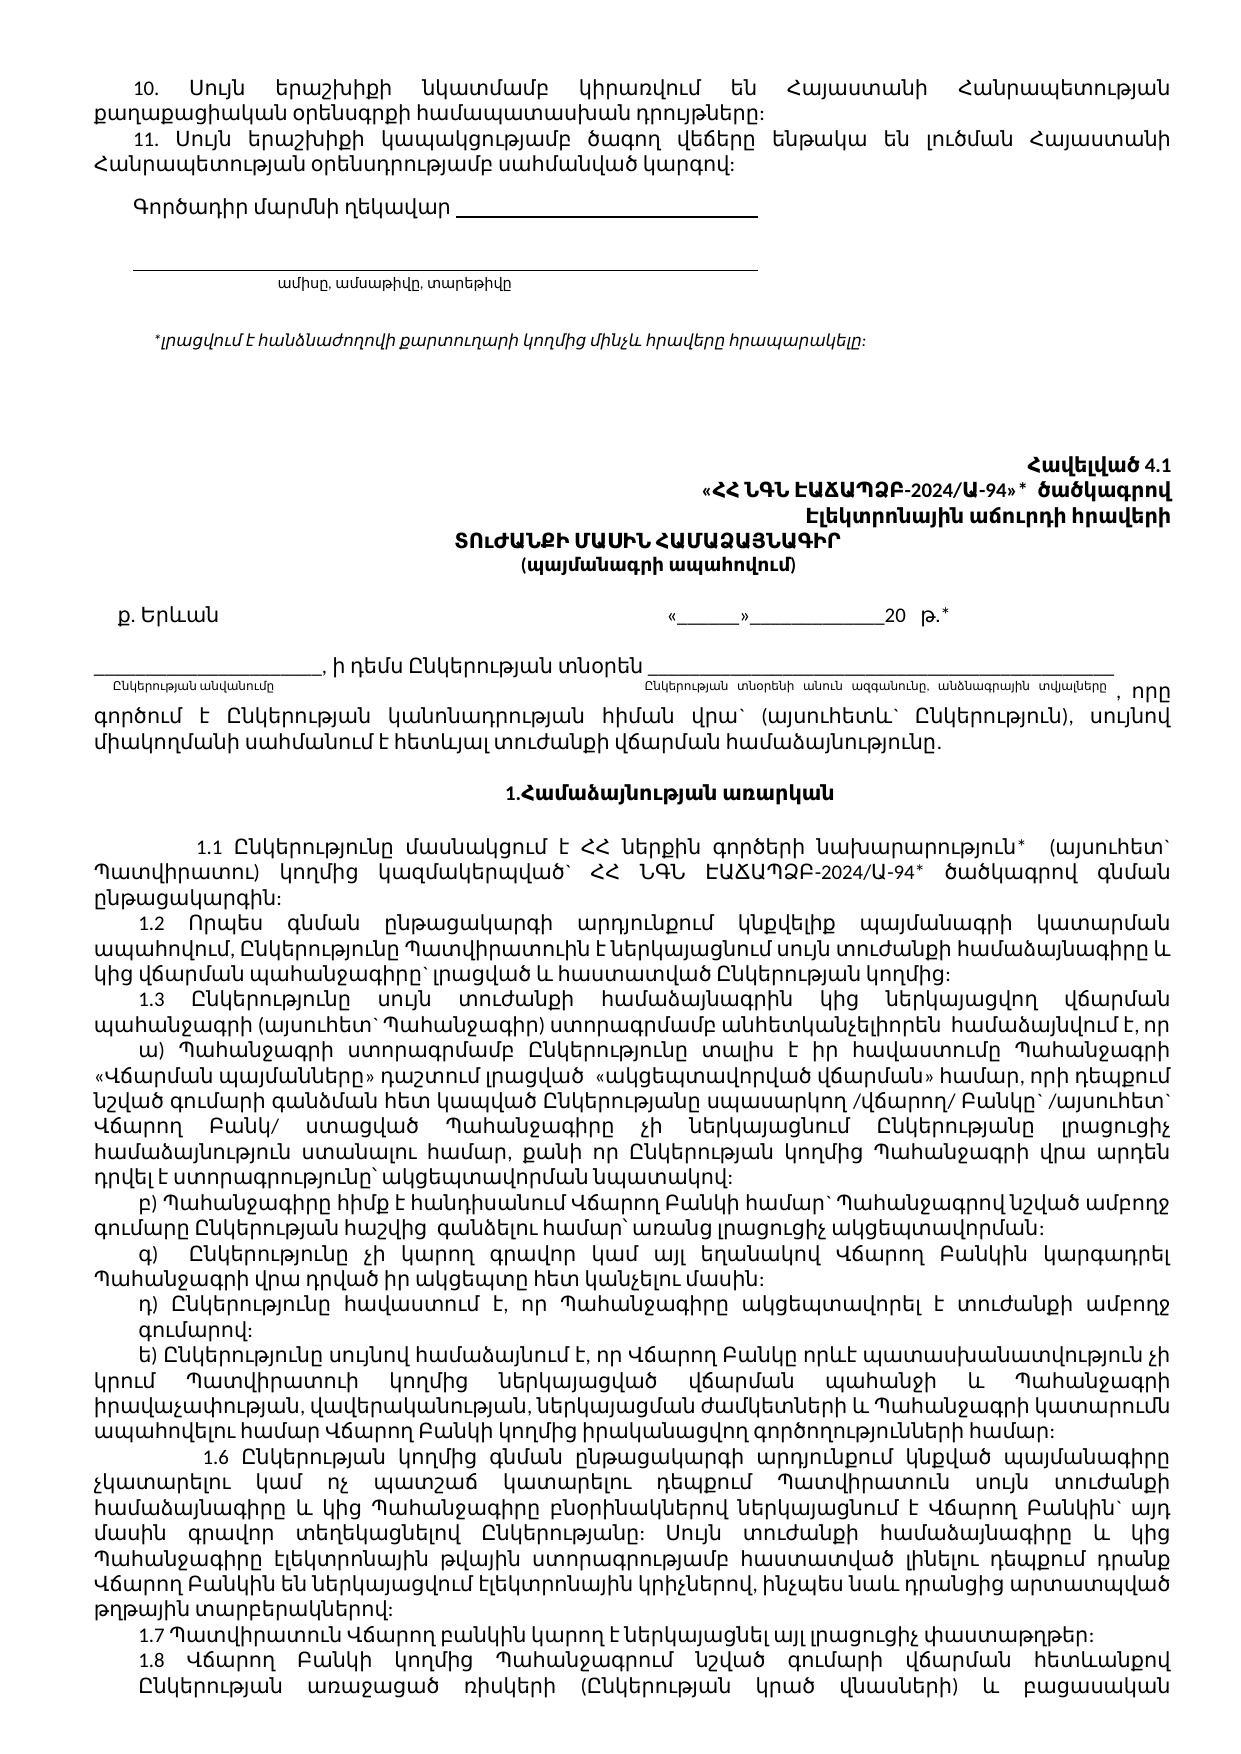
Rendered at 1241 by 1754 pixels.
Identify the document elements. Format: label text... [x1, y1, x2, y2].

text 11. Սույն երաշխիքի կապակցությամբ ծագող վեճերը ենթակա են լուծման Հայաստանի Հանրապետության օրենսդրությամբ սահմանված կարգով: [94, 126, 1171, 177]
text ք. Երևան «______»_____________20 թ.* [94, 602, 1171, 627]
text Հավելված 4.1 [94, 452, 1171, 477]
text 1.7 Պատվիրատուն Վճարող բանկին կարող է ներկայացնել այլ լրացուցիչ փաստաթղթեր: [138, 1622, 1171, 1647]
text ______________________, ի դեմս Ընկերության տնօրեն _____________________________________________ [94, 653, 1171, 678]
text ե) Ընկերությունը սույնով համաձայնում է, որ Վճարող Բանկը որևէ պատասխանատվություն չի կրում Պատվիրատուի կողմից ներկայացված վճարման պահանջի և Պահանջագրի իրավաչափության, վավերականության, ներկայացման ժամկետների և Պահանջագրի կատարումն ապահովելու համար Վճարող Բանկի կողմից իրականացվող գործողությունների համար: [94, 1342, 1171, 1444]
text դ) Ընկերությունը հավաստում է, որ Պահանջագիրը ակցեպտավորել է տուժանքի ամբողջ գումարով: [138, 1292, 1171, 1342]
text ամիսը, ամսաթիվը, տարեթիվը [94, 274, 1171, 304]
text 1.2 Որպես գնման ընթացակարգի արդյունքում կնքվելիք պայմանագրի կատարման ապահովում, Ընկերությունը Պատվիրատուին է ներկայացնում սույն տուժանքի համաձայնագիրը և կից վճարման պահանջագիրը` լրացված և հաստատված Ընկերության կողմից: [94, 910, 1171, 987]
text ա) Պահանջագրի ստորագրմամբ Ընկերությունը տալիս է իր հավաստումը Պահանջագրի «Վճարման պայմանները» դաշտում լրացված «ակցեպտավորված վճարման» համար, որի դեպքում նշված գումարի գանձման հետ կապված Ընկերությանը սպասարկող /վճարող/ Բանկը` /այսուհետ` Վճարող Բանկ/ ստացված Պահանջագիրը չի ներկայացնում Ընկերությանը լրացուցիչ համաձայնություն ստանալու համար, քանի որ Ընկերության կողմից Պահանջագրի վրա արդեն դրվել է ստորագրությունը՝ ակցեպտավորման նպատակով: [94, 1037, 1171, 1190]
text 1.3 Ընկերությունը սույն տուժանքի համաձայնագրին կից ներկայացվող վճարման պահանջագրի (այսուհետ` Պահանջագիր) ստորագրմամբ անհետկանչելիորեն համաձայնվում է, որ [94, 987, 1171, 1037]
text «ՀՀ ՆԳՆ ԷԱՃԱՊՁԲ-2024/Ա-94»* ծածկագրով [94, 477, 1171, 503]
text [138, 1647, 1171, 1698]
text 1.6 Ընկերության կողմից գնման ընթացակարգի արդյունքում կնքված պայմանագիրը չկատարելու կամ ոչ պատշաճ կատարելու դեպքում Պատվիրատուն սույն տուժանքի համաձայնագիրը և կից Պահանջագիրը բնօրինակներով ներկայացնում է Վճարող Բանկին` այդ մասին գրավոր տեղեկացնելով Ընկերությանը: Սույն տուժանքի համաձայնագիրը և կից Պահանջագիրը էլեկտրոնային թվային ստորագրությամբ հաստատված լինելու դեպքում դրանք Վճարող Բանկին են ներկայացվում էլեկտրոնային կրիչներով, ինչպես նաև դրանցից արտատպված թղթային տարբերակներով: [94, 1444, 1171, 1622]
text *լրացվում է հանձնաժողովի քարտուղարի կողմից մինչև հրավերը հրապարակելը: [94, 330, 1171, 350]
text Ընկերության անվանումը Ընկերության տնօրենի անուն ազգանունը, անձնագրային տվյալները , որը գործում է Ընկերության կանոնադրության հիման վրա` (այսուհետև` Ընկերություն), սույնով միակողմանի սահմանում է հետևյալ տուժանքի վճարման համաձայնությունը. [94, 678, 1171, 754]
text Էլեկտրոնային աճուրդի հրավերի [94, 503, 1171, 528]
text Գործադիր մարմնի ղեկավար [94, 194, 1171, 220]
text բ) Պահանջագիրը հիմք է հանդիսանում Վճարող Բանկի համար` Պահանջագրով նշված ամբողջ գումարը Ընկերության հաշվից գանձելու համար՝ առանց լրացուցիչ ակցեպտավորման: [94, 1190, 1171, 1241]
text գ) Ընկերությունը չի կարող գրավոր կամ այլ եղանակով Վճարող Բանկին կարգադրել Պահանջագրի վրա դրված իր ակցեպտը հետ կանչելու մասին: [94, 1241, 1171, 1292]
text 1.Համաձայնության առարկան [169, 780, 1171, 805]
text 1.1 Ընկերությունը մասնակցում է ՀՀ ներքին գործերի նախարարություն* (այսուհետ` Պատվիրատու) կողմից կազմակերպված` ՀՀ ՆԳՆ ԷԱՃԱՊՁԲ-2024/Ա-94* ծածկագրով գնման ընթացակարգին: [94, 834, 1171, 910]
text ՏՈւԺԱՆՔԻ ՄԱՍԻՆ ՀԱՄԱՁԱՅՆԱԳԻՐ [94, 528, 1171, 554]
text 10. Սույն երաշխիքի նկատմամբ կիրառվում են Հայաստանի Հանրապետության քաղաքացիական օրենսգրքի համապատասխան դրույթները: [94, 75, 1171, 126]
text (պայմանագրի ապահովում) [94, 554, 1171, 577]
